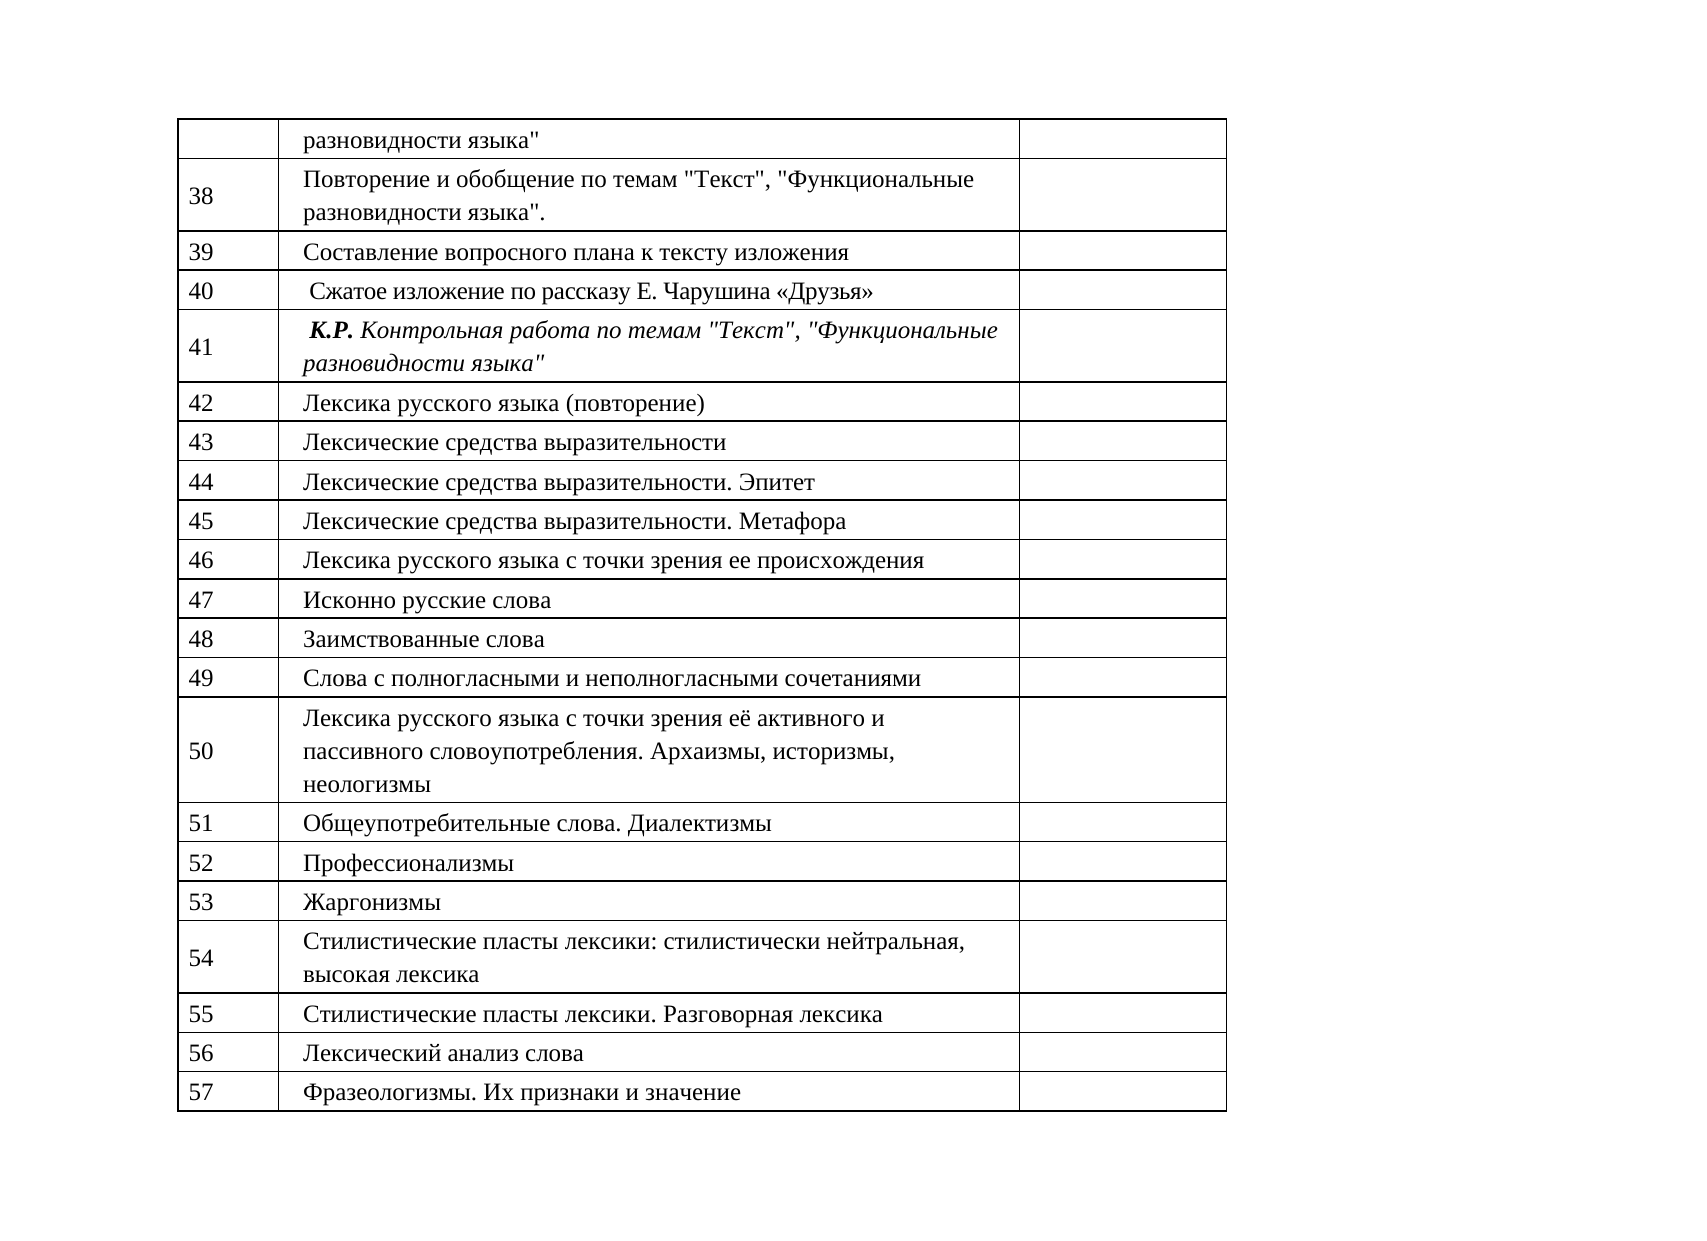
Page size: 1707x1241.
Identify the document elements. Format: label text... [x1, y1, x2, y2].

table_cell Профессионализмы [279, 842, 1019, 880]
table_cell Лексический анализ слова [279, 1033, 1019, 1071]
table_cell Лексика русского языка с точки зрения ее происхождения [279, 540, 1019, 578]
table_cell Слова с полногласными и неполногласными сочетаниями [279, 658, 1019, 696]
table_cell Лексические средства выразительности. Эпитет [279, 461, 1019, 499]
table_cell Общеупотребительные слова. Диалектизмы [279, 803, 1019, 841]
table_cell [279, 120, 1019, 157]
table_cell [1020, 159, 1226, 230]
table_cell 43 [179, 422, 278, 460]
table_cell 54 [179, 921, 278, 992]
table_cell [1020, 271, 1226, 309]
table_cell 56 [179, 1033, 278, 1071]
table_cell 52 [179, 842, 278, 880]
table_cell [1020, 994, 1226, 1031]
table_cell Составление вопросного плана к тексту изложения [279, 232, 1019, 269]
table_cell Фразеологизмы. Их признаки и значение [279, 1072, 1019, 1110]
table_cell [1020, 842, 1226, 880]
table_cell Стилистические пласты лексики. Разговорная лексика [279, 994, 1019, 1031]
table_cell Исконно русские слова [279, 580, 1019, 617]
table_cell [1020, 310, 1226, 381]
table_cell 53 [179, 882, 278, 919]
table_cell Лексика русского языка с точки зрения её активного и пассивного словоупотребления. Архаизмы, историзмы, неологизмы [279, 698, 1019, 801]
table_cell Сжатое изложение по рассказу Е. Чарушина «Друзья» [279, 271, 1019, 309]
table_cell 41 [179, 310, 278, 381]
table_cell 39 [179, 232, 278, 269]
table_cell 40 [179, 271, 278, 309]
table_cell [1020, 540, 1226, 578]
table_cell [1020, 422, 1226, 460]
table_cell Повторение и обобщение по темам "Текст", "Функциональные разновидности языка". [279, 159, 1019, 230]
table_cell 37 [179, 120, 278, 157]
table_cell [1020, 1033, 1226, 1071]
table_cell 44 [179, 461, 278, 499]
table_cell Лексика русского языка (повторение) [279, 383, 1019, 420]
table_cell 50 [179, 698, 278, 801]
table_cell [1020, 921, 1226, 992]
table_cell 57 [179, 1072, 278, 1110]
table_cell [1020, 803, 1226, 841]
table_cell [1020, 501, 1226, 538]
table_cell [1020, 580, 1226, 617]
table_cell 47 [179, 580, 278, 617]
table_cell [1020, 1072, 1226, 1110]
table_cell 46 [179, 540, 278, 578]
table_cell [1020, 698, 1226, 801]
table_cell Жаргонизмы [279, 882, 1019, 919]
table_cell К.Р. Контрольная работа по темам "Текст", "Функциональные разновидности языка" [279, 310, 1019, 381]
table_cell [1020, 461, 1226, 499]
table_cell 55 [179, 994, 278, 1031]
table_cell 42 [179, 383, 278, 420]
table_cell [1020, 120, 1226, 157]
table_cell 38 [179, 159, 278, 230]
table_cell [1020, 619, 1226, 657]
table_cell Лексические средства выразительности. Метафора [279, 501, 1019, 538]
table_cell [1020, 658, 1226, 696]
table_cell Заимствованные слова [279, 619, 1019, 657]
table_cell [1020, 882, 1226, 919]
table_cell 51 [179, 803, 278, 841]
table_cell 48 [179, 619, 278, 657]
table_cell 49 [179, 658, 278, 696]
table_cell 45 [179, 501, 278, 538]
table_cell Лексические средства выразительности [279, 422, 1019, 460]
table_cell [1020, 232, 1226, 269]
table_cell Стилистические пласты лексики: стилистически нейтральная, высокая лексика [279, 921, 1019, 992]
table_cell [1020, 383, 1226, 420]
